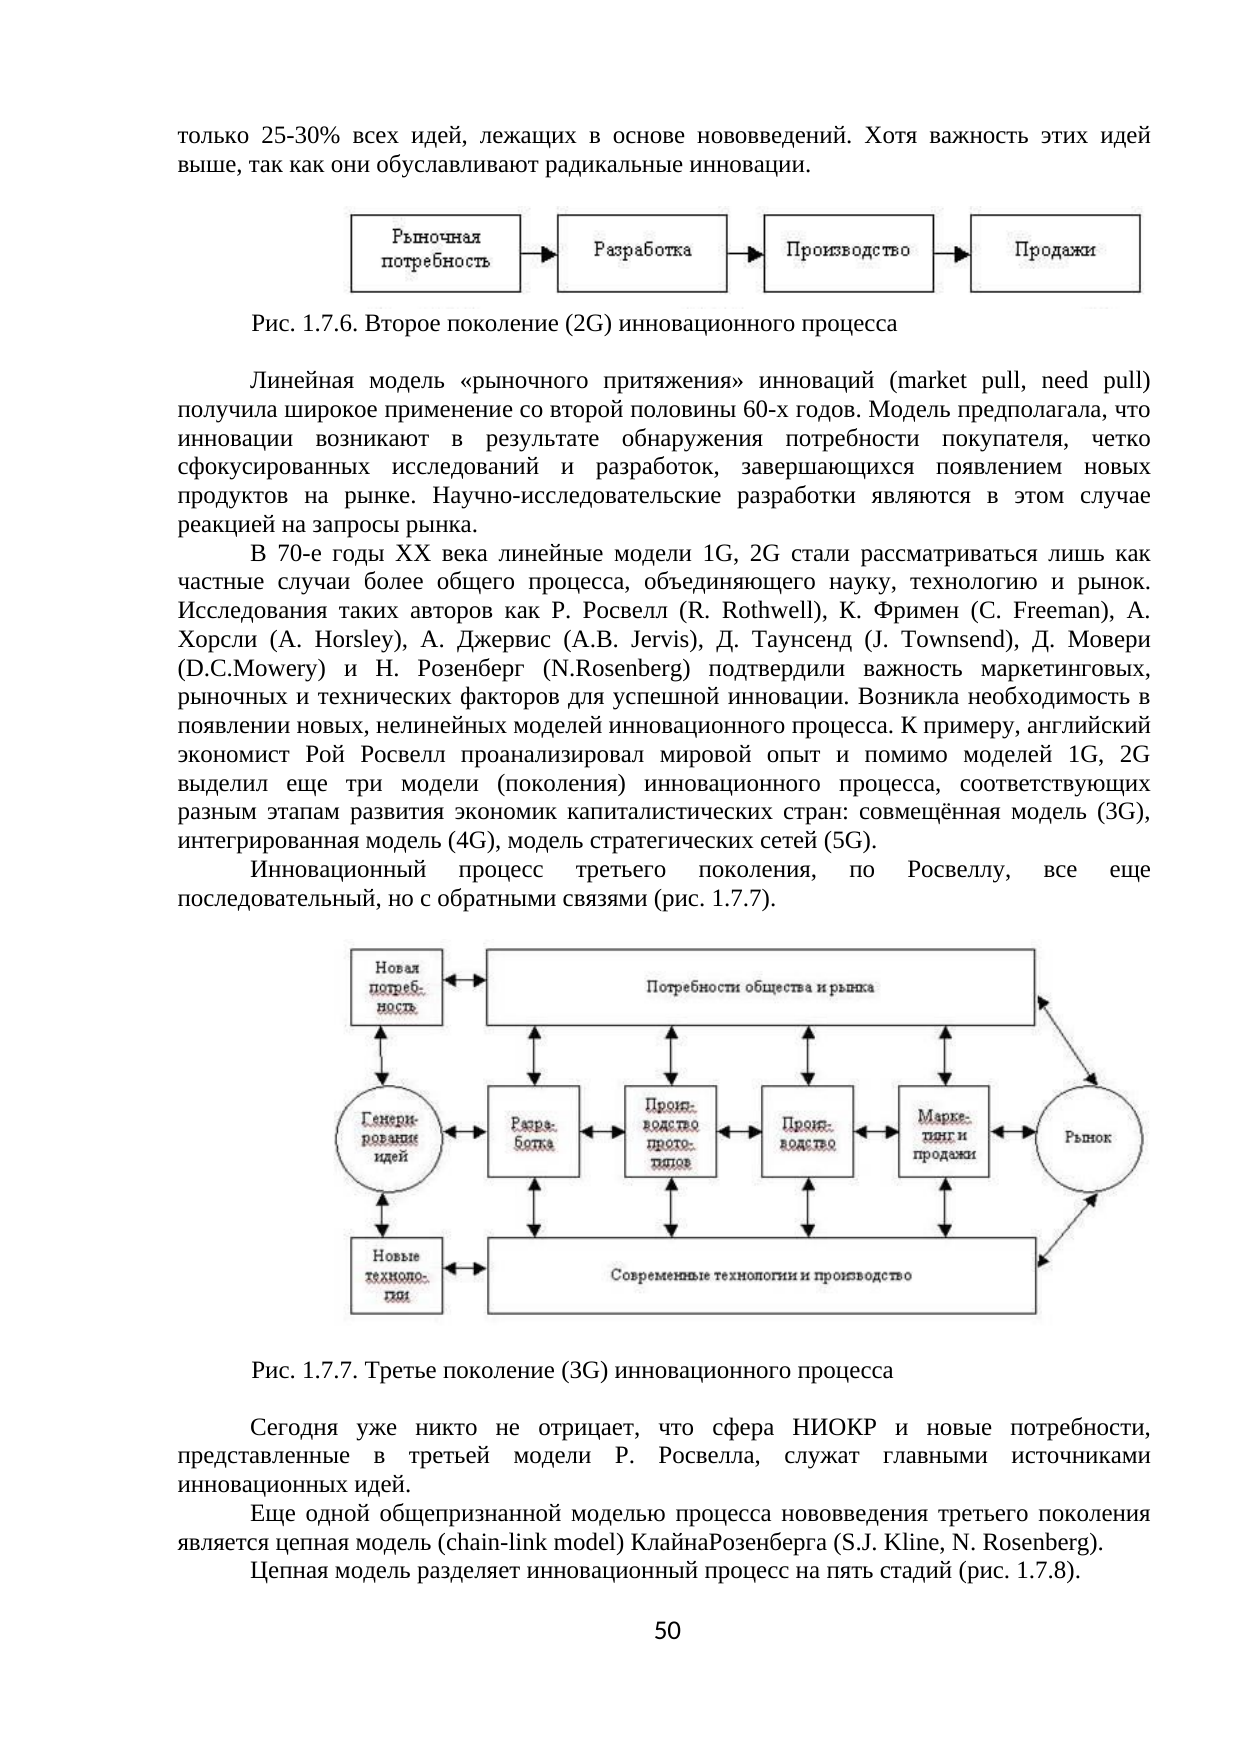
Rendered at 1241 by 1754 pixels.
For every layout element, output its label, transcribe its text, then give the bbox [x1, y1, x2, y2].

text Сегодня уже никто не отрицает, что сфера НИОКР и новые потребности, представленные в третьей модели Р. Росвелла, служат главными источниками инновационных идей. [177, 1412, 1152, 1498]
text В 70-е годы XX века линейные модели 1G, 2G стали рассматриваться лишь как частные случаи более общего процесса, объединяющего науку, технологию и рынок. Исследования таких авторов как Р. Росвелл (R. Rothwell), К. Фримен (C. Freeman), А. Хорсли (A. Horsley), А. Джервис (A.B. Jervis), Д. Таунсенд (J. Townsend), Д. Мовери (D.C.Mowery) и Н. Розенберг (N.Rosenberg) подтвердили важность маркетинговых, рыночных и технических факторов для успешной инновации. Возникла необходимость в появлении новых, нелинейных моделей инновационного процесса. К примеру, английский экономист Рой Росвелл проанализировал мировой опыт и помимо моделей 1G, 2G выделил еще три модели (поколения) инновационного процесса, соответствующих разным этапам развития экономик капиталистических стран: совмещённая модель (3G), интегрированная модель (4G), модель стратегических сетей (5G). [177, 538, 1152, 854]
text Инновационный процесс третьего поколения, по Росвеллу, все еще последовательный, но с обратными связями (рис. 1.7.7). [177, 854, 1152, 911]
picture [333, 939, 1152, 1327]
picture [343, 206, 1152, 309]
text Линейная модель «рыночного притяжения» инноваций (market pull, need pull) получила широкое применение со второй половины 60-х годов. Модель предполагала, что инновации возникают в результате обнаружения потребности покупателя, четко сфокусированных исследований и разработок, завершающихся появлением новых продуктов на рынке. Научно-исследовательские разработки являются в этом случае реакцией на запросы рынка. [177, 365, 1152, 538]
text Еще одной общепризнанной моделью процесса нововведения третьего поколения является цепная модель (chain-link model) КлайнаРозенберга (S.J. Kline, N. Rosenberg). [177, 1498, 1152, 1555]
text Цепная модель разделяет инновационный процесс на пять стадий (рис. 1.7.8). [177, 1555, 1152, 1584]
text Рис. 1.7.7. Третье поколение (3G) инновационного процесса [177, 1355, 1152, 1384]
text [177, 121, 1152, 178]
text Рис. 1.7.6. Второе поколение (2G) инновационного процесса [177, 308, 1152, 337]
